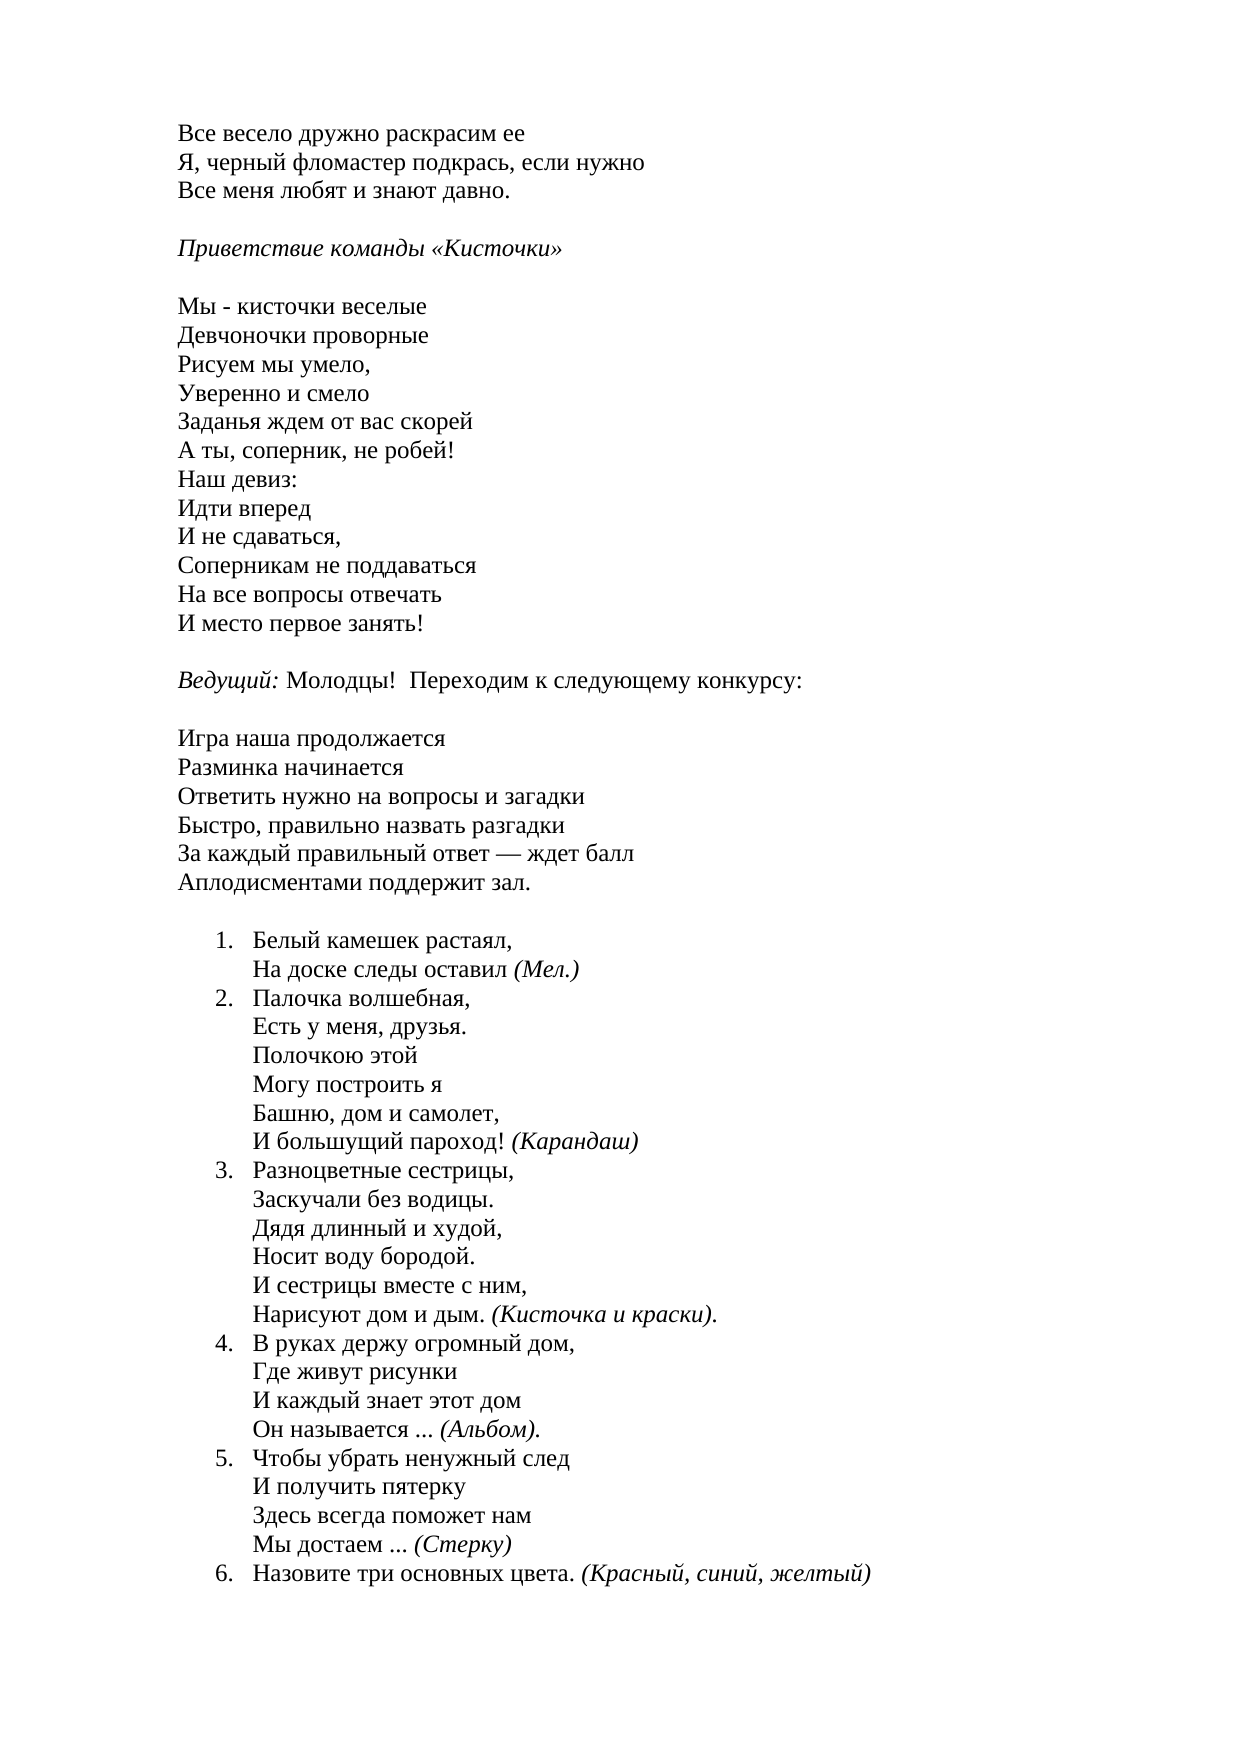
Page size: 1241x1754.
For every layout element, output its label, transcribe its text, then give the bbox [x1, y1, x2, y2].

list Палочка волшебная, Есть у меня, друзья. Полочкою этой Могу построить я Башню, дом и самолет, И большущий пароход! (Карандаш) [215, 983, 1152, 1155]
text Приветствие команды «Кисточки» [177, 233, 1152, 262]
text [177, 118, 1152, 204]
list Чтобы убрать ненужный след И получить пятерку Здесь всегда поможет нам Мы достаем ... (Стерку) [215, 1443, 1152, 1558]
text Игра наша продолжается Разминка начинается Ответить нужно на вопросы и загадки Быстро, правильно назвать разгадки За каждый правильный ответ — ждет балл Аплодисментами поддержит зал. [177, 723, 1152, 896]
text Мы - кисточки веселые Девчоночки проворные Рисуем мы умело, Уверенно и смело Заданья ждем от вас скорей А ты, соперник, не робей! Наш девиз: Идти вперед И не сдаваться, Соперникам не поддаваться На все вопросы отвечать И место первое занять! [177, 291, 1152, 636]
list Белый камешек растаял, На доске следы оставил (Мел.) [215, 925, 1152, 983]
list Разноцветные сестрицы, Заскучали без водицы. Дядя длинный и худой, Носит воду бородой. И сестрицы вместе с ним, Нарисуют дом и дым. (Кисточка и краски). [215, 1155, 1152, 1328]
text Ведущий: Молодцы! Переходим к следующему конкурсу: [177, 666, 1152, 694]
list В руках держу огромный дом, Где живут рисунки И каждый знает этот дом Он называется ... (Альбом). [215, 1328, 1152, 1443]
list Назовите три основных цвета. (Красный, синий, желтый) [215, 1558, 1152, 1586]
